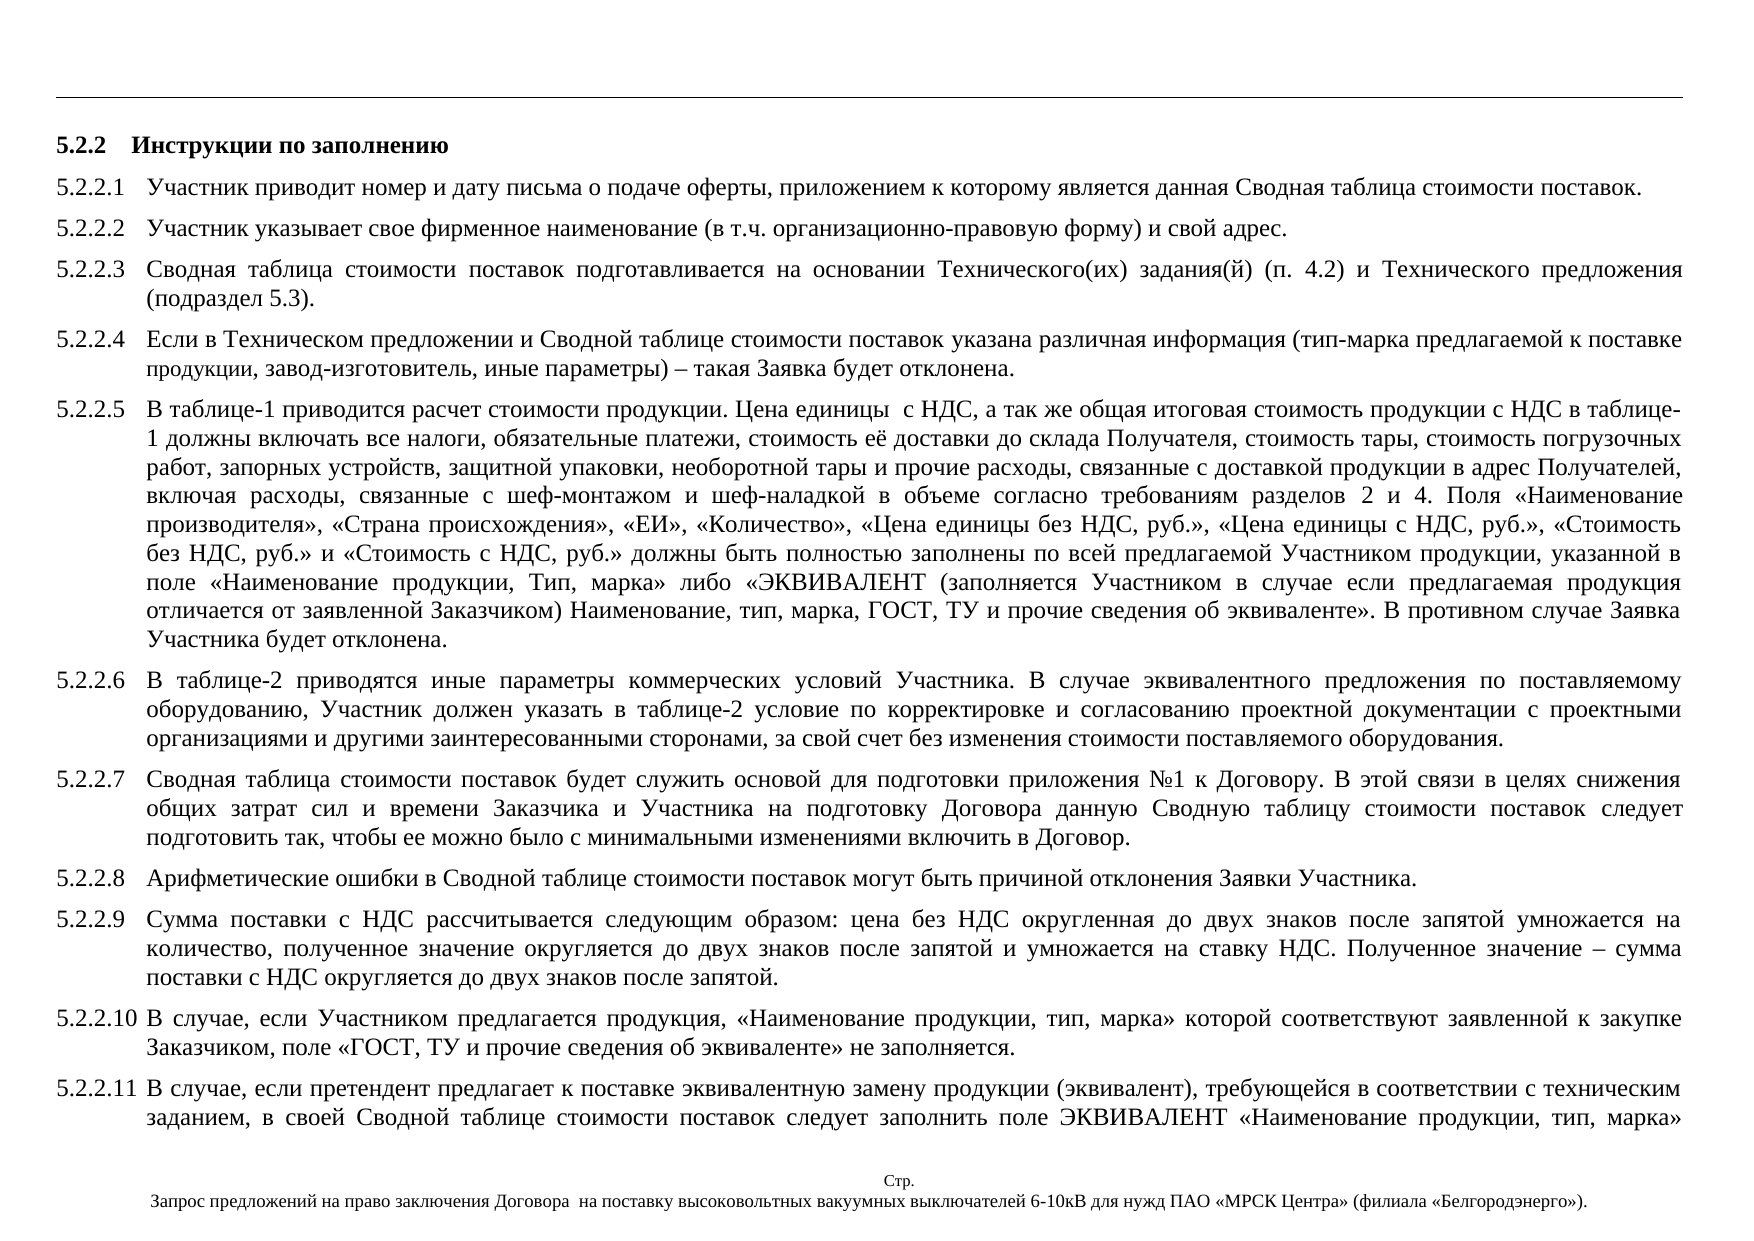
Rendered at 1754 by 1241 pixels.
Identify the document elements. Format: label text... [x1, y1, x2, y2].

list Арифметические ошибки в Сводной таблице стоимости поставок могут быть причиной отклонения Заявки Участника. [56, 863, 1683, 892]
list В таблице-2 приводятся иные параметры коммерческих условий Участника. В случае эквивалентного предложения по поставляемому оборудованию, Участник должен указать в таблице-2 условие по корректировке и согласованию проектной документации с проектными организациями и другими заинтересованными сторонами, за свой счет без изменения стоимости поставляемого оборудования. [56, 666, 1683, 752]
list Если в Техническом предложении и Сводной таблице стоимости поставок указана различная информация (тип-марка предлагаемой к поставке продукции, завод-изготовитель, иные параметры) – такая Заявка будет отклонена. [56, 324, 1683, 382]
list Участник указывает свое фирменное наименование (в т.ч. организационно-правовую форму) и свой адрес. [56, 213, 1683, 242]
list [56, 1073, 1683, 1131]
list Сумма поставки с НДС рассчитывается следующим образом: цена без НДС округленная до двух знаков после запятой умножается на количество, полученное значение округляется до двух знаков после запятой и умножается на ставку НДС. Полученное значение – сумма поставки с НДС округляется до двух знаков после запятой. [56, 904, 1683, 991]
list Сводная таблица стоимости поставок будет служить основой для подготовки приложения №1 к Договору. В этой связи в целях снижения общих затрат сил и времени Заказчика и Участника на подготовку Договора данную Сводную таблицу стоимости поставок следует подготовить так, чтобы ее можно было с минимальными изменениями включить в Договор. [56, 764, 1683, 851]
subtitle Инструкции по заполнению [56, 131, 1683, 159]
list Участник приводит номер и дату письма о подаче оферты, приложением к которому является данная Сводная таблица стоимости поставок. [56, 172, 1683, 201]
list В случае, если Участником предлагается продукция, «Наименование продукции, тип, марка» которой соответствуют заявленной к закупке Заказчиком, поле «ГОСТ, ТУ и прочие сведения об эквиваленте» не заполняется. [56, 1003, 1683, 1061]
